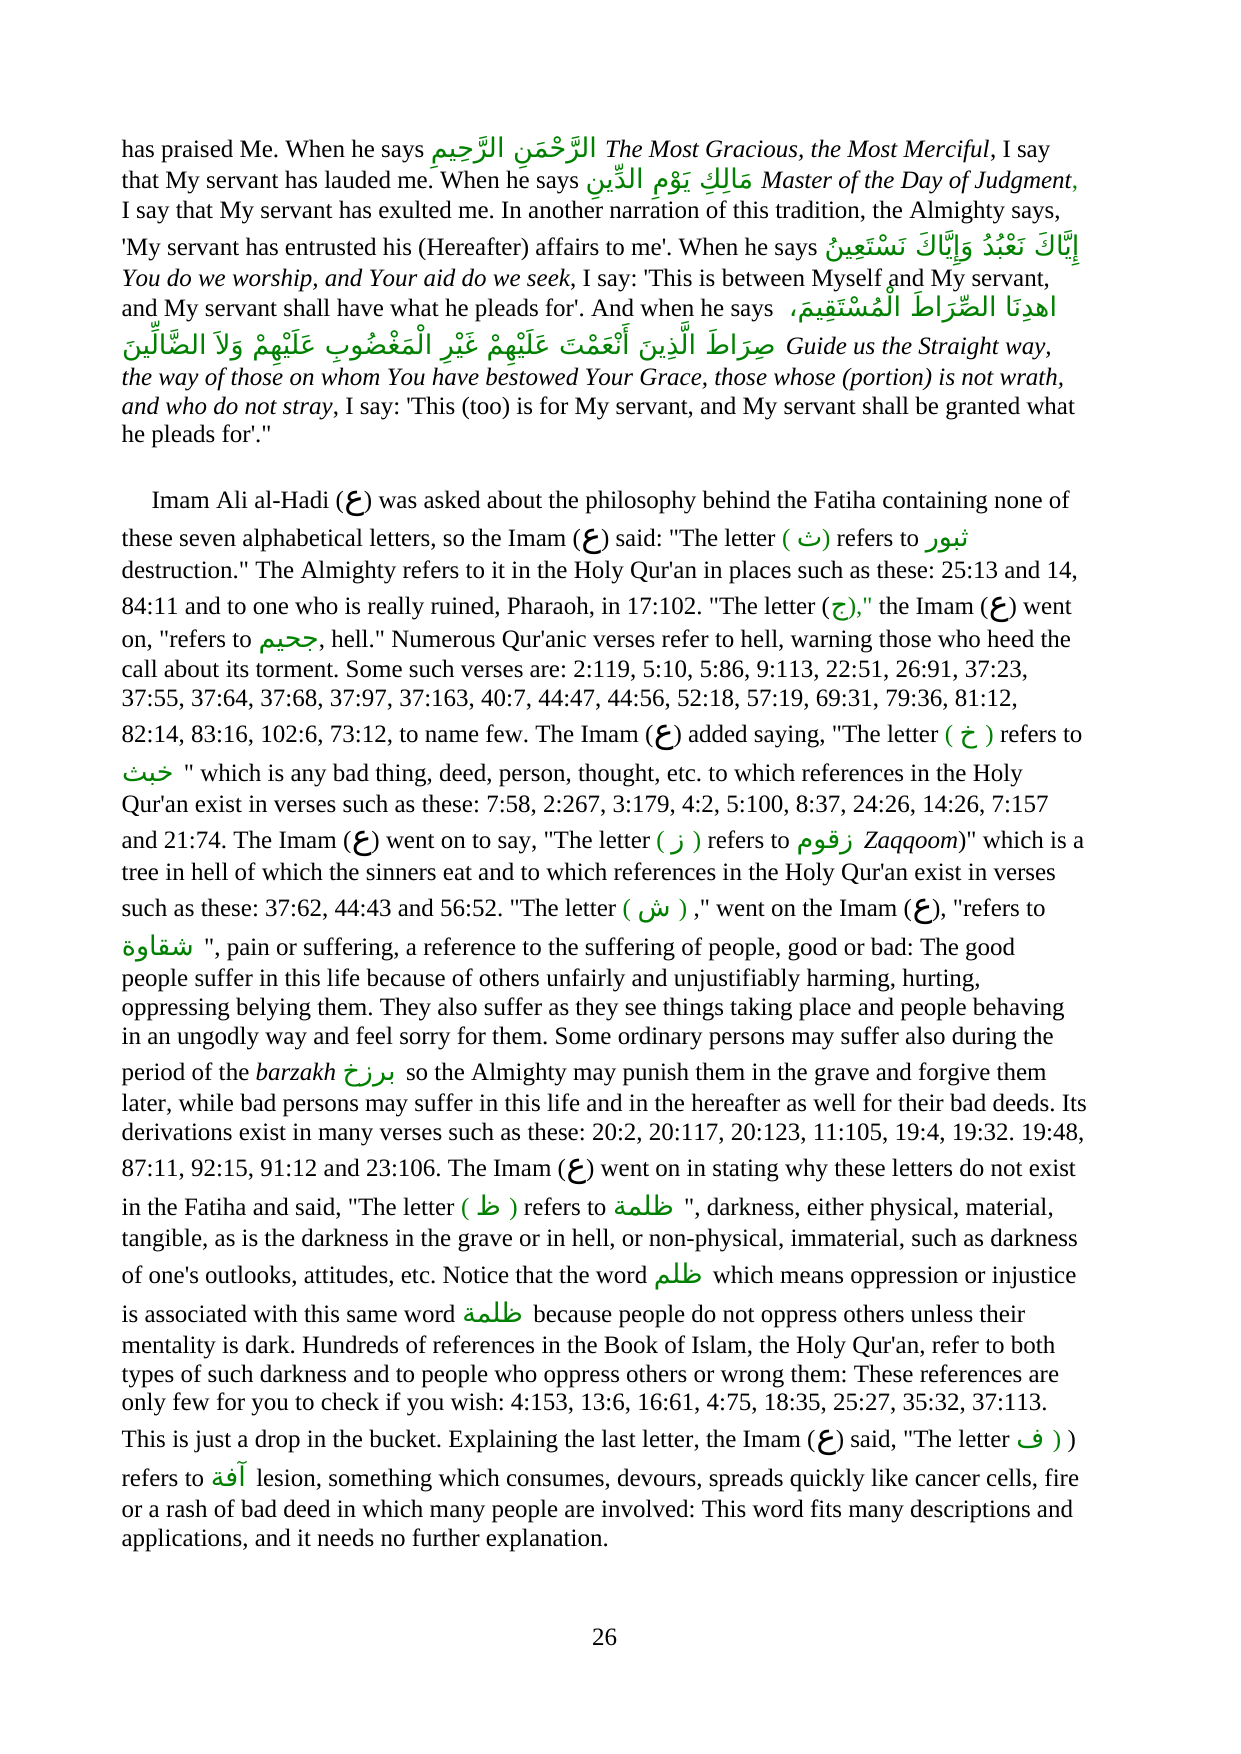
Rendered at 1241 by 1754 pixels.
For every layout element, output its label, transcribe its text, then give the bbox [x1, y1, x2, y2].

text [121, 132, 1087, 448]
text Imam Ali al-Hadi (ﻉ) was asked about the philosophy behind the Fatiha containing none of these seven alphabetical letters, so the Imam (ﻉ) said: "The letter ( ث) refers to ثبور destruction." The Almighty refers to it in the Holy Qur'an in places such as these: 25:13 and 14, 84:11 and to one who is really ruined, Pharaoh, in 17:102. "The letter (ج)," the Imam (ﻉ) went on, "refers to جحيم, hell." Numerous Qur'anic verses refer to hell, warning those who heed the call about its torment. Some such verses are: 2:119, 5:10, 5:86, 9:113, 22:51, 26:91, 37:23, 37:55, 37:64, 37:68, 37:97, 37:163, 40:7, 44:47, 44:56, 52:18, 57:19, 69:31, 79:36, 81:12, 82:14, 83:16, 102:6, 73:12, to name few. The Imam (ﻉ) added saying, "The letter ( خ ) refers to خبث " which is any bad thing, deed, person, thought, etc. to which references in the Holy Qur'an exist in verses such as these: 7:58, 2:267, 3:179, 4:2, 5:100, 8:37, 24:26, 14:26, 7:157 and 21:74. The Imam (ﻉ) went on to say, "The letter ( ز ) refers to زقوم Zaqqoom)" which is a tree in hell of which the sinners eat and to which references in the Holy Qur'an exist in verses such as these: 37:62, 44:43 and 56:52. "The letter ( ش ) ," went on the Imam (ﻉ), "refers to شقاوة ", pain or suffering, a reference to the suffering of people, good or bad: The good people suffer in this life because of others unfairly and unjustifiably harming, hurting, oppressing belying them. They also suffer as they see things taking place and people behaving in an ungodly way and feel sorry for them. Some ordinary persons may suffer also during the period of the barzakh برزخ so the Almighty may punish them in the grave and forgive them later, while bad persons may suffer in this life and in the hereafter as well for their bad deeds. Its derivations exist in many verses such as these: 20:2, 20:117, 20:123, 11:105, 19:4, 19:32. 19:48, 87:11, 92:15, 91:12 and 23:106. The Imam (ﻉ) went on in stating why these letters do not exist in the Fatiha and said, "The letter ( ظ ) refers to ظلمة ", darkness, either physical, material, tangible, as is the darkness in the grave or in hell, or non-physical, immaterial, such as darkness of one's outlooks, attitudes, etc. Notice that the word ظلم which means oppression or injustice is associated with this same word ظلمة because people do not oppress others unless their mentality is dark. Hundreds of references in the Book of Islam, the Holy Qur'an, refer to both types of such darkness and to people who oppress others or wrong them: These references are only few for you to check if you wish: 4:153, 13:6, 16:61, 4:75, 18:35, 25:27, 35:32, 37:113. This is just a drop in the bucket. Explaining the last letter, the Imam (ﻉ) said, "The letter ف ) ) refers to آفة lesion, something which consumes, devours, spreads quickly like cancer cells, fire or a rash of bad deed in which many people are involved: This word fits many descriptions and applications, and it needs no further explanation. [121, 477, 1087, 1551]
